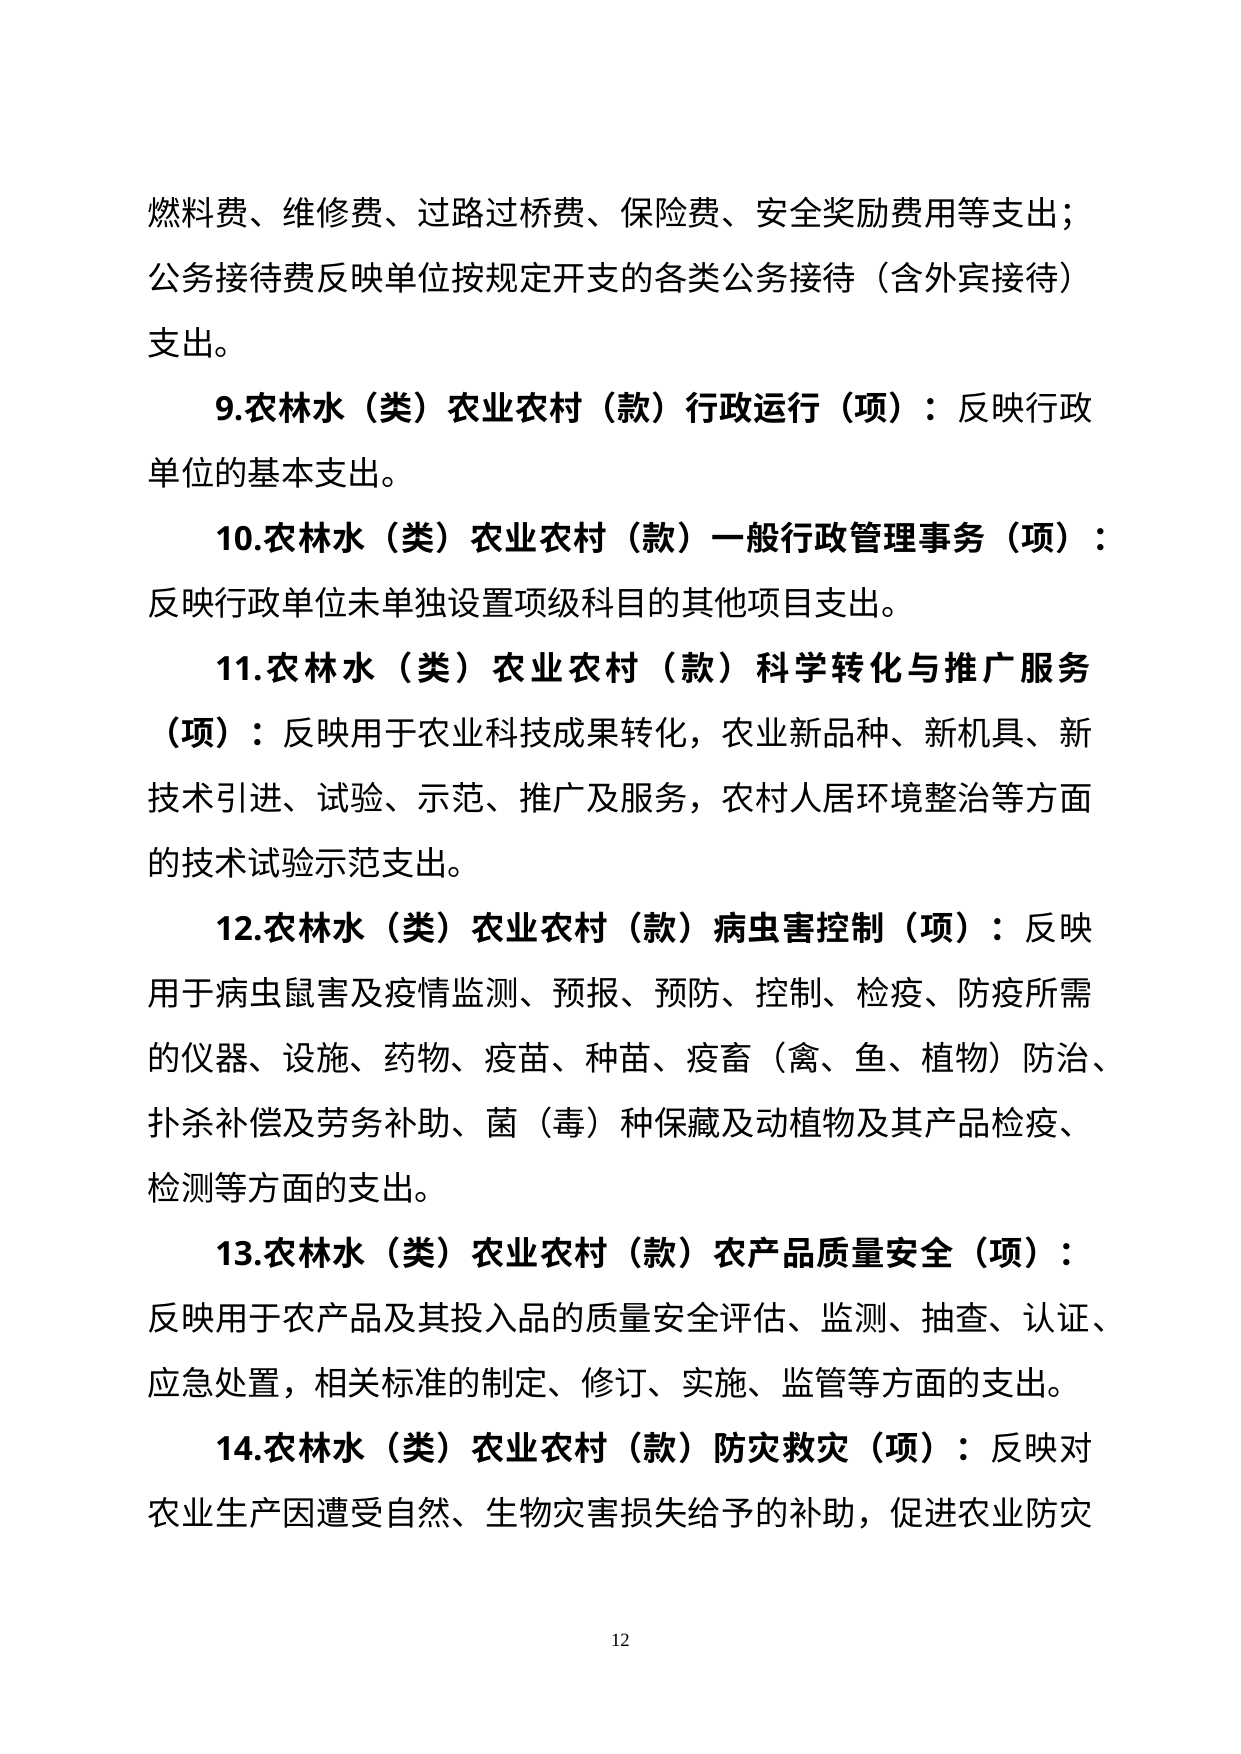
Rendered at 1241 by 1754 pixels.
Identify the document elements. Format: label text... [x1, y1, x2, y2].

text 10.农林水（类）农业农村（款）一般行政管理事务（项）：反映行政单位未单独设置项级科目的其他项目支出。 [148, 503, 1092, 633]
text 9.农林水（类）农业农村（款）行政运行（项）：反映行政单位的基本支出。 [148, 373, 1092, 503]
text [148, 1413, 1092, 1543]
text 13.农林水（类）农业农村（款）农产品质量安全（项）：反映用于农产品及其投入品的质量安全评估、监测、抽查、认证、应急处置，相关标准的制定、修订、实施、监管等方面的支出。 [148, 1218, 1092, 1413]
text 12.农林水（类）农业农村（款）病虫害控制（项）：反映用于病虫鼠害及疫情监测、预报、预防、控制、检疫、防疫所需的仪器、设施、药物、疫苗、种苗、疫畜（禽、鱼、植物）防治、扑杀补偿及劳务补助、菌（毒）种保藏及动植物及其产品检疫、检测等方面的支出。 [148, 893, 1092, 1218]
text 11.农林水（类）农业农村（款）科学转化与推广服务（项）：反映用于农业科技成果转化，农业新品种、新机具、新技术引进、试验、示范、推广及服务，农村人居环境整治等方面的技术试验示范支出。 [148, 633, 1092, 893]
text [148, 178, 1092, 373]
